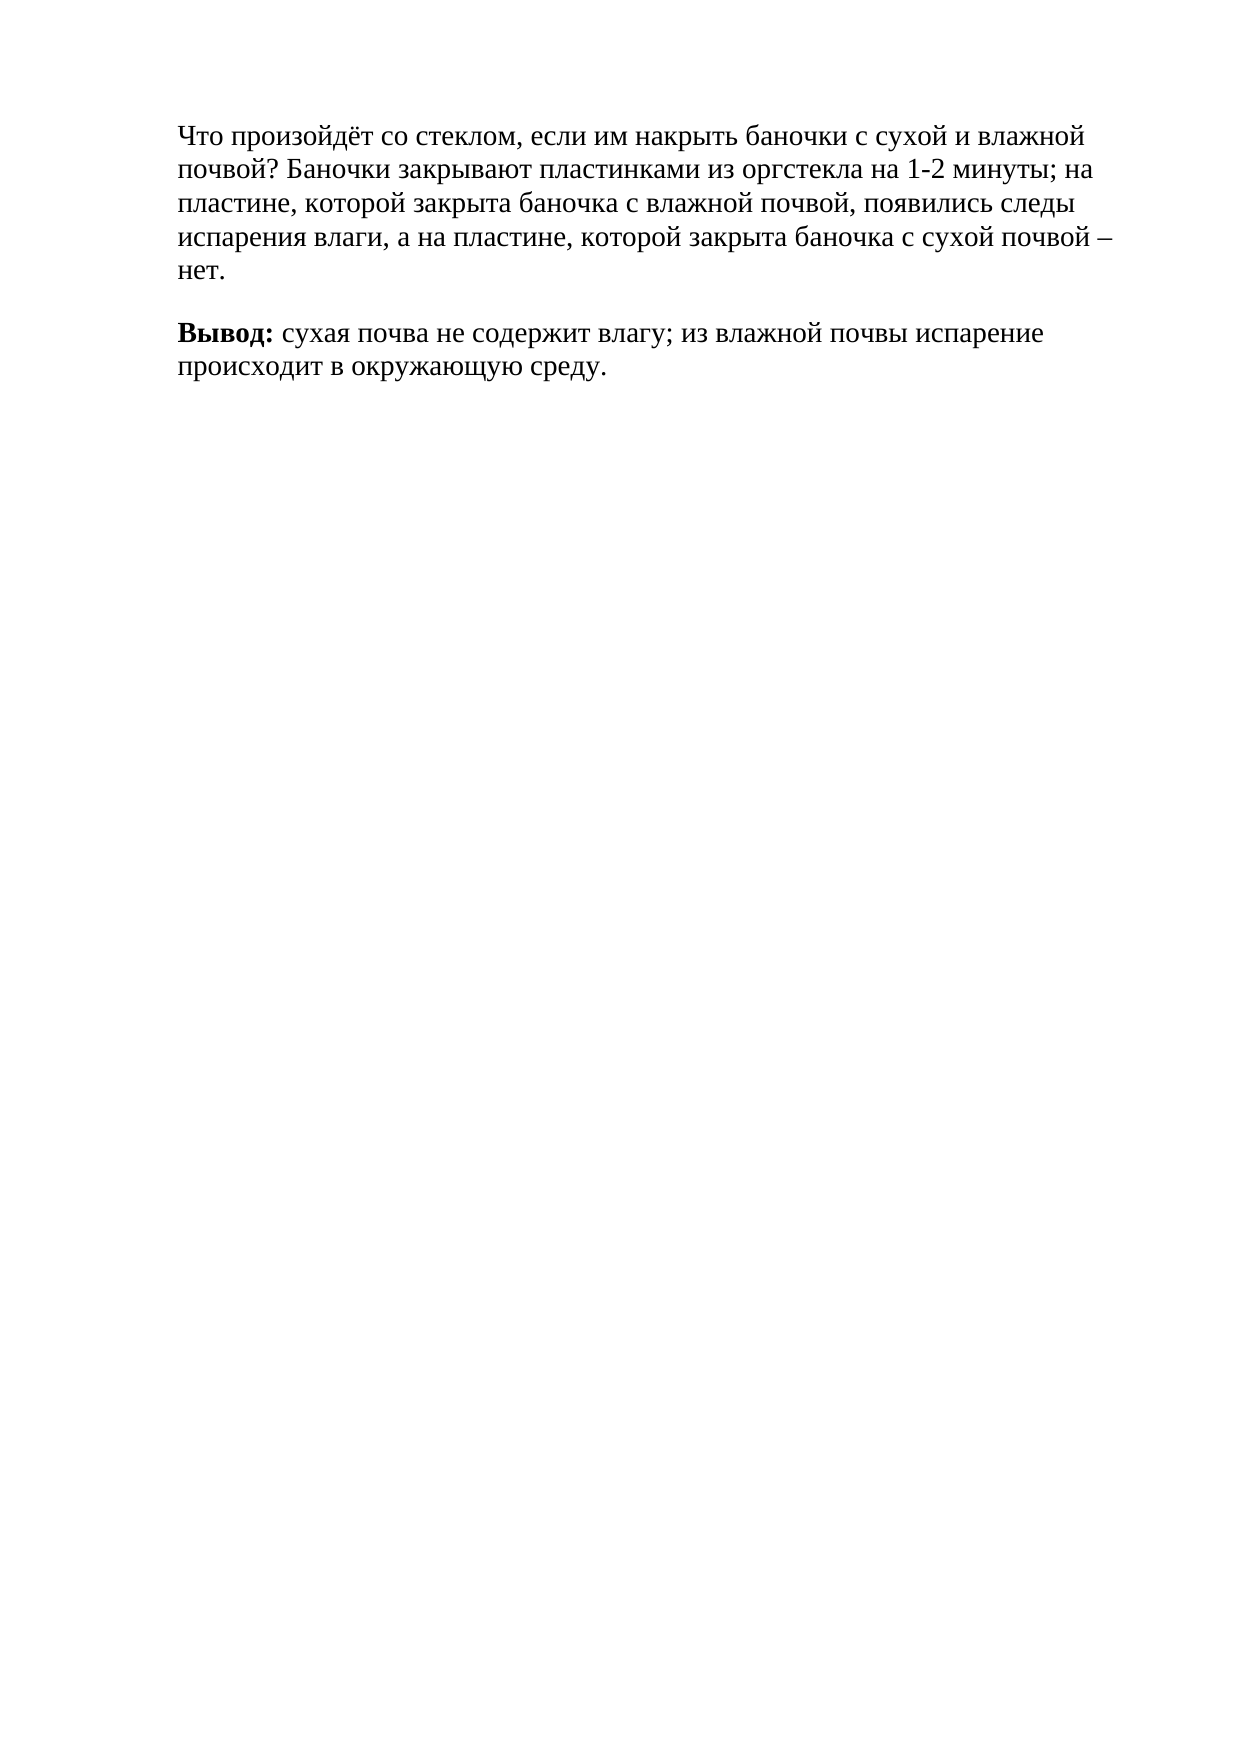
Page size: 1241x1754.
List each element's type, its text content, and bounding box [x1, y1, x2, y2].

text Что произойдёт со стеклом, если им накрыть баночки с сухой и влажной почвой? Баночки закрывают пластинками из оргстекла на 1-2 минуты; на пластине, которой закрыта баночка с влажной почвой, появились следы испарения влаги, а на пластине, которой закрыта баночка с сухой почвой – нет. [177, 118, 1152, 286]
text Вывод: сухая почва не содержит влагу; из влажной почвы испарение происходит в окружающую среду. [177, 315, 1152, 382]
